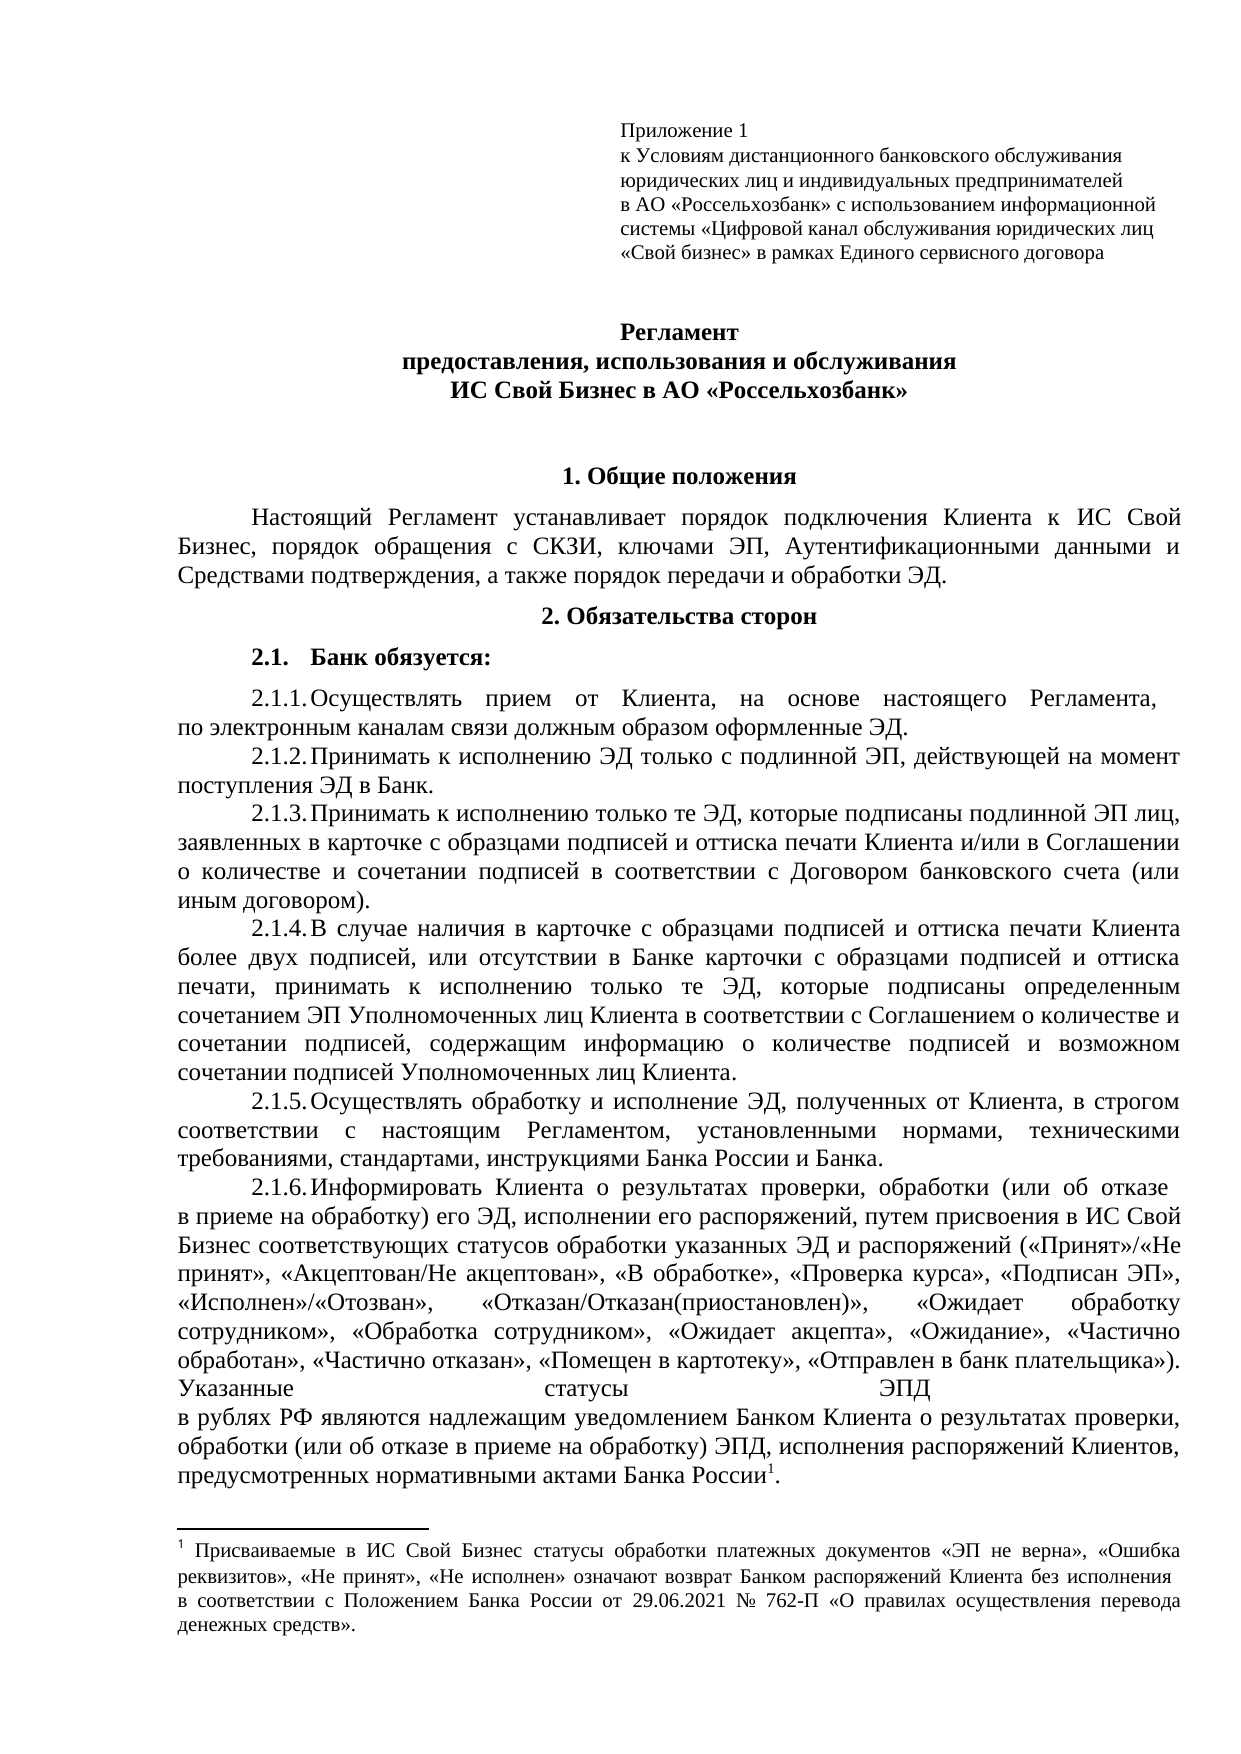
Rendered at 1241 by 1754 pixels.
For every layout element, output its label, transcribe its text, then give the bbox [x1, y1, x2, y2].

text 2. Обязательства сторон [177, 601, 1181, 630]
list Принимать к исполнению только те ЭД, которые подписаны подлинной ЭП лиц, заявленных в карточке с образцами подписей и оттиска печати Клиента и/или в Соглашении о количестве и сочетании подписей в соответствии с Договором банковского счета (или иным договором). [177, 798, 1181, 913]
text предоставления, использования и обслуживания [177, 346, 1181, 375]
text в АО «Россельхозбанк» с использованием информационной системы «Цифровой канал обслуживания юридических лиц «Свой бизнес» в рамках Единого сервисного договора [620, 192, 1181, 264]
list Осуществлять прием от Клиента, на основе настоящего Регламента, по электронным каналам связи должным образом оформленные ЭД. [177, 683, 1181, 741]
list Принимать к исполнению ЭД только с подлинной ЭП, действующей на момент поступления ЭД в Банк. [177, 741, 1181, 798]
text к Условиям дистанционного банковского обслуживания юридических лиц и индивидуальных предпринимателей [620, 142, 1181, 192]
list Осуществлять обработку и исполнение ЭД, полученных от Клиента, в строгом соответствии с настоящим Регламентом, установленными нормами, техническими требованиями, стандартами, инструкциями Банка России и Банка. [177, 1086, 1181, 1172]
list Информировать Клиента о результатах проверки, обработки (или об отказе в приеме на обработку) его ЭД, исполнении его распоряжений, путем присвоения в ИС Свой Бизнес соответствующих статусов обработки указанных ЭД и распоряжений («Принят»/«Не принят», «Акцептован/Не акцептован», «В обработке», «Проверка курса», «Подписан ЭП», «Исполнен»/«Отозван», «Отказан/Отказан(приостановлен)», «Ожидает обработку сотрудником», «Обработка сотрудником», «Ожидает акцепта», «Ожидание», «Частично обработан», «Частично отказан», «Помещен в картотеку», «Отправлен в банк плательщика»). Указанные статусы ЭПД в рублях РФ являются надлежащим уведомлением Банком Клиента о результатах проверки, обработки (или об отказе в приеме на обработку) ЭПД, исполнения распоряжений Клиентов, предусмотренных нормативными актами Банка России. [177, 1172, 1181, 1488]
text 1. Общие положения [177, 461, 1181, 490]
text Регламент [177, 317, 1181, 346]
text Настоящий Регламент устанавливает порядок подключения Клиента к ИС Свой Бизнес, порядок обращения с СКЗИ, ключами ЭП, Аутентификационными данными и Средствами подтверждения, а также порядок передачи и обработки ЭД. [177, 502, 1181, 588]
list Банк обязуется: [177, 642, 1181, 671]
list В случае наличия в карточке с образцами подписей и оттиска печати Клиента более двух подписей, или отсутствии в Банке карточки с образцами подписей и оттиска печати, принимать к исполнению только те ЭД, которые подписаны определенным сочетанием ЭП Уполномоченных лиц Клиента в соответствии с Соглашением о количестве и сочетании подписей, содержащим информацию о количестве подписей и возможном сочетании подписей Уполномоченных лиц Клиента. [177, 913, 1181, 1086]
text Приложение 1 [620, 118, 1181, 142]
text ИС Свой Бизнес в АО «Россельхозбанк» [177, 375, 1181, 403]
